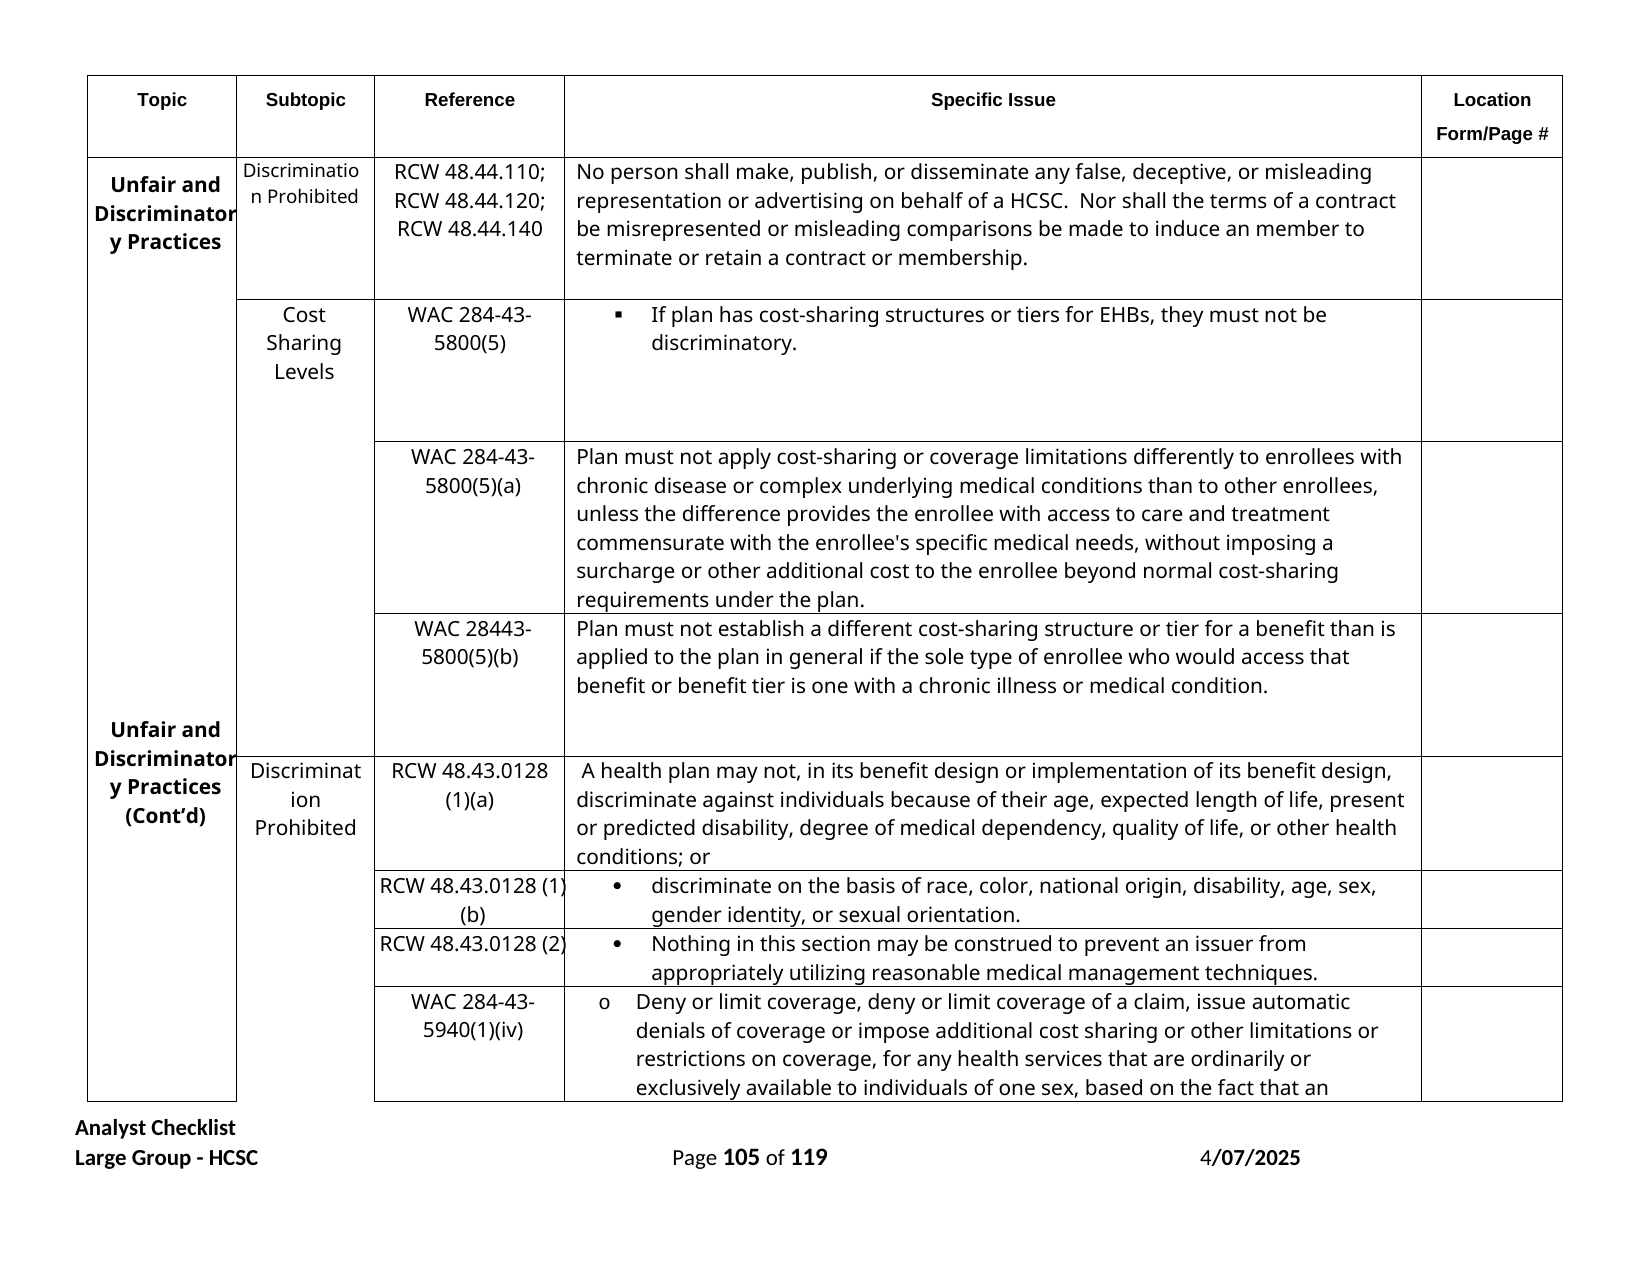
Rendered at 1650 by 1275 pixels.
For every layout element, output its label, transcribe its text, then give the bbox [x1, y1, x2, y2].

table_header Specific Issue [565, 76, 1421, 157]
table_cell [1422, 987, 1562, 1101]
table_header Reference [375, 76, 564, 157]
table_header Location Form/Page # [1422, 76, 1562, 157]
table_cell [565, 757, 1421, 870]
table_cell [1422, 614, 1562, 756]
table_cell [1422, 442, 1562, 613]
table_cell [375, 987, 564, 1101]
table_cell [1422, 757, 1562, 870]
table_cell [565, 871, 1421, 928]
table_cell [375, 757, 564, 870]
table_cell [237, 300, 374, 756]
table_header Topic [88, 76, 236, 157]
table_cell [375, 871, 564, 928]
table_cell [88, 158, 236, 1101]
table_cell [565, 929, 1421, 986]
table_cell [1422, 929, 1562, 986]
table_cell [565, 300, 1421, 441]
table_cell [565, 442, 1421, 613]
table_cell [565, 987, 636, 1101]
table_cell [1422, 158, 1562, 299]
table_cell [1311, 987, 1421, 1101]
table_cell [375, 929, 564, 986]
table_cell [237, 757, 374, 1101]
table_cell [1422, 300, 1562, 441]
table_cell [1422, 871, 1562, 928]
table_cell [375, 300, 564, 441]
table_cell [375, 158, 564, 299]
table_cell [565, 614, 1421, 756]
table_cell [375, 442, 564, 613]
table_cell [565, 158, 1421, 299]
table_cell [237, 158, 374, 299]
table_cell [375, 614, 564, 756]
table_header Subtopic [237, 76, 374, 157]
